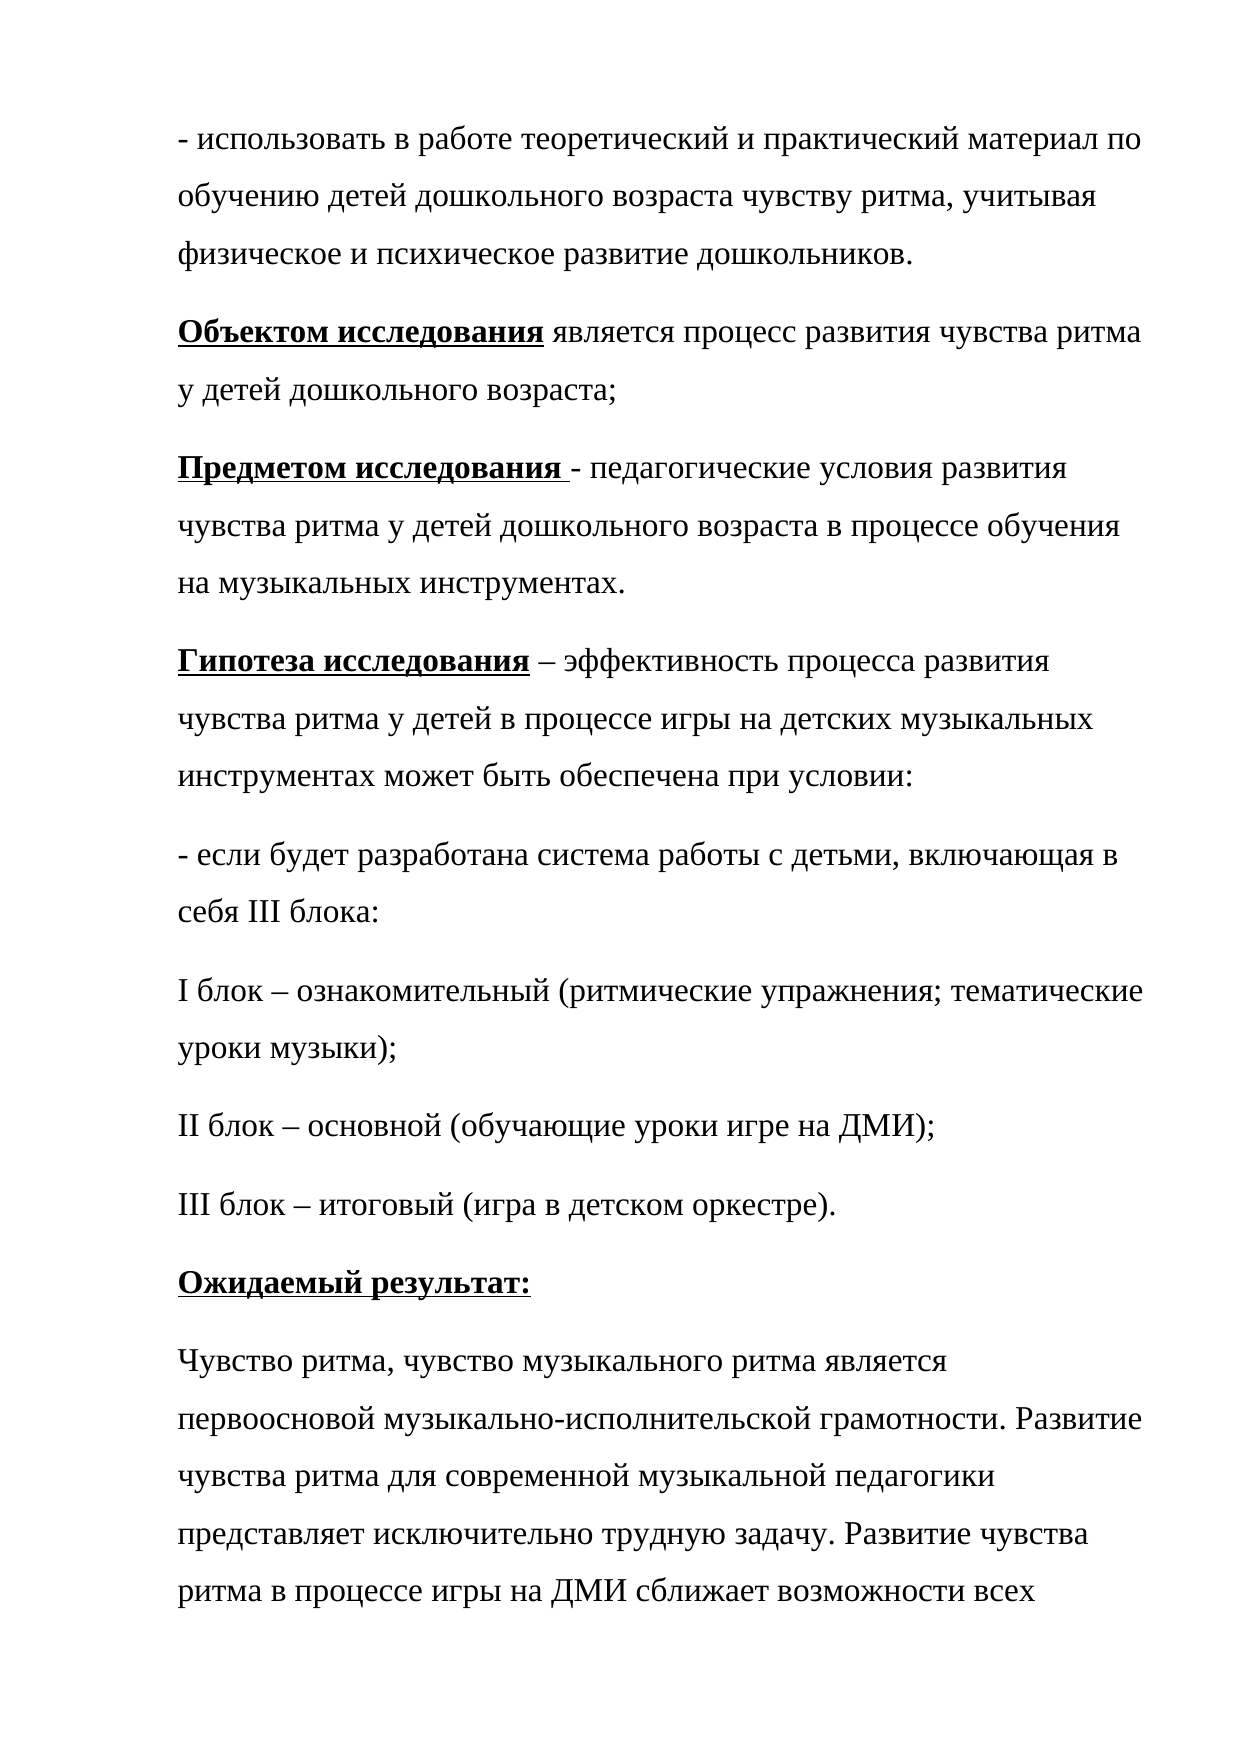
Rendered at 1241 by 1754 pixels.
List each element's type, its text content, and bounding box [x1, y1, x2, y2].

text Объектом исследования является процесс развития чувства ритма у детей дошкольного возраста; [177, 311, 1152, 407]
text - использовать в работе теоретический и практический материал по обучению детей дошкольного возраста чувству ритма, учитывая физическое и психическое развитие дошкольников. [177, 118, 1152, 271]
text Предметом исследования - педагогические условия развития чувства ритма у детей дошкольного возраста в процессе обучения на музыкальных инструментах. [177, 447, 1152, 601]
text II блок – основной (обучающие уроки игре на ДМИ); [177, 1106, 1152, 1144]
text III блок – итоговый (игра в детском оркестре). [177, 1184, 1152, 1222]
text I блок – ознакомительный (ритмические упражнения; тематические уроки музыки); [177, 970, 1152, 1066]
text Гипотеза исследования – эффективность процесса развития чувства ритма у детей в процессе игры на детских музыкальных инструментах может быть обеспечена при условии: [177, 641, 1152, 794]
text Ожидаемый результат: [177, 1262, 1152, 1301]
text - если будет разработана система работы с детьми, включающая в себя III блока: [177, 834, 1152, 930]
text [177, 1341, 1152, 1609]
